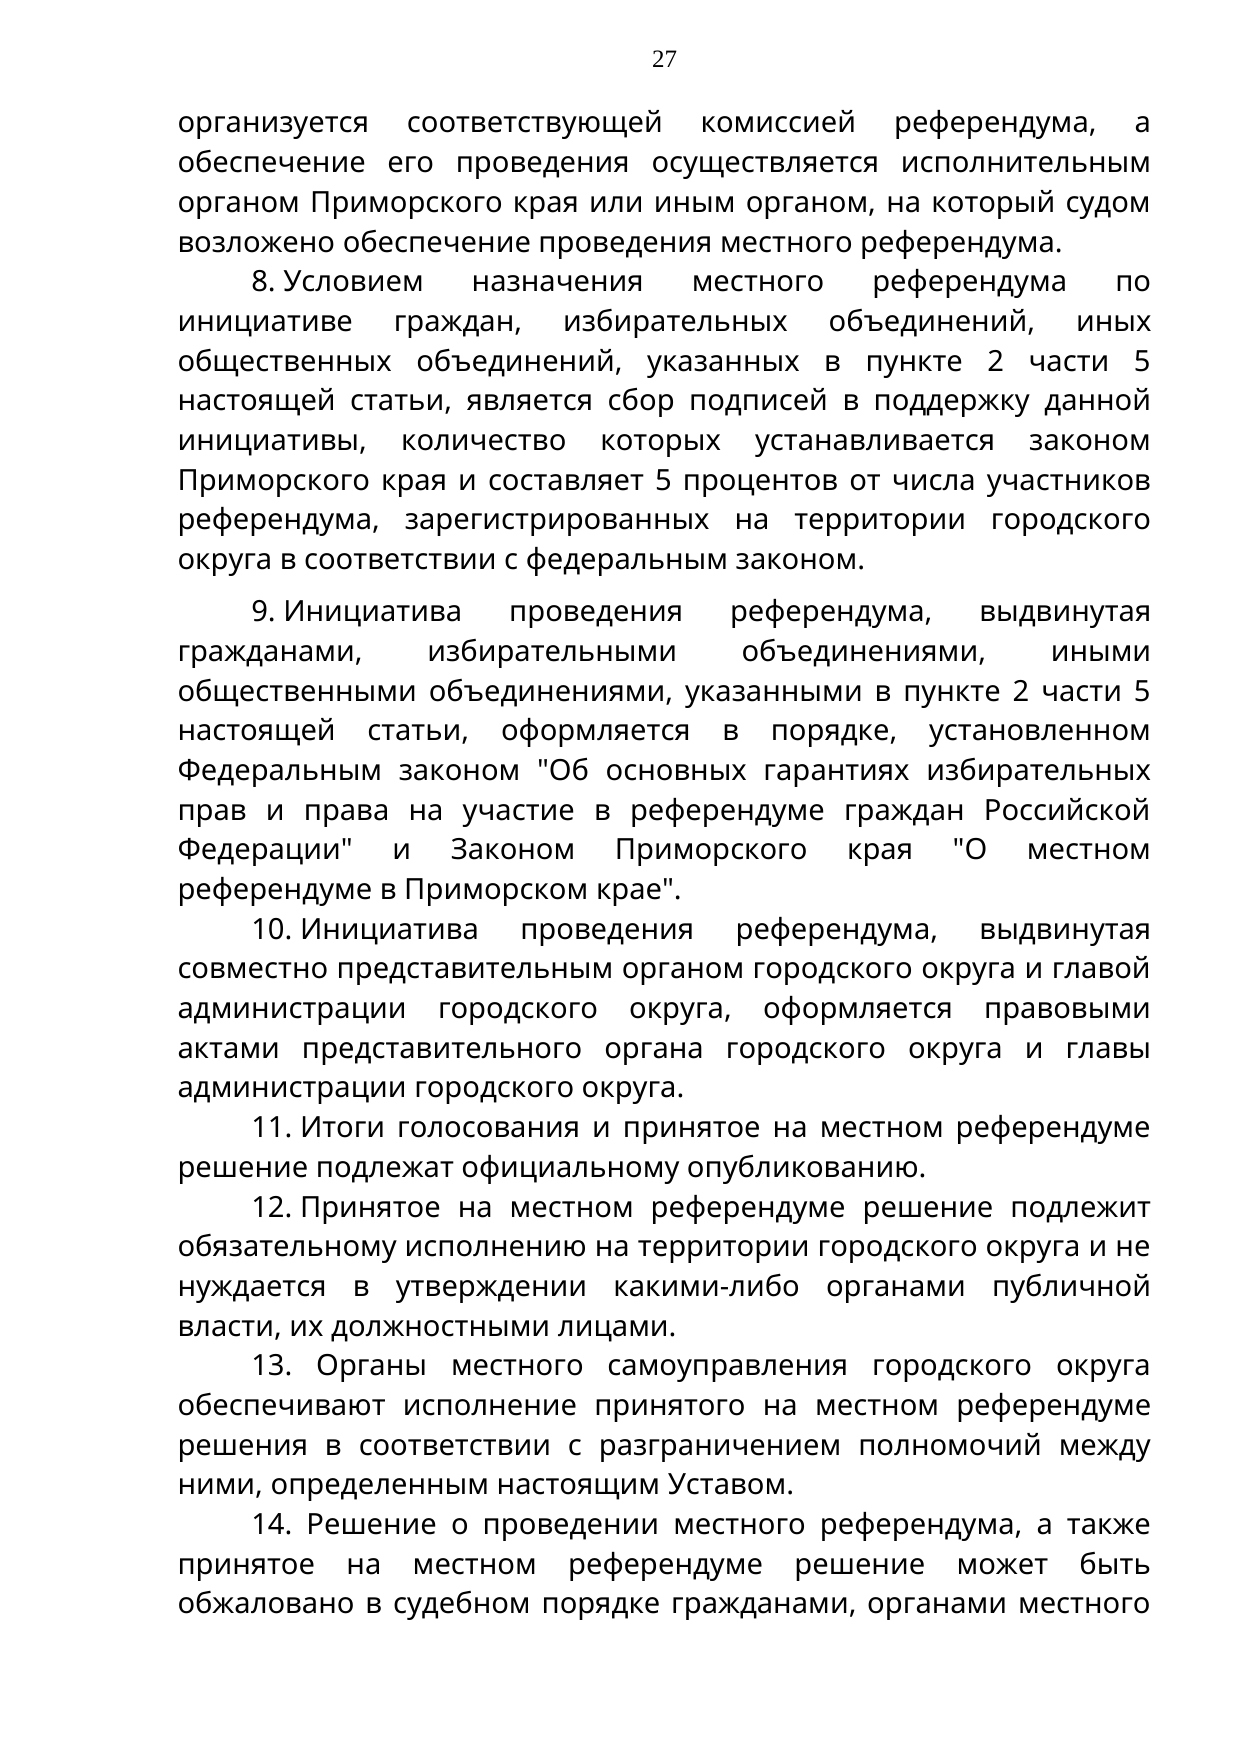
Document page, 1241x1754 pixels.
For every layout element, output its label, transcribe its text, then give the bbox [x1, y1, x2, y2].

text 11. Итоги голосования и принятое на местном референдуме решение подлежат официальному опубликованию. [177, 1106, 1152, 1186]
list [177, 102, 1152, 261]
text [177, 1503, 1152, 1622]
text 10. Инициатива проведения референдума, выдвинутая совместно представительным органом городского округа и главой администрации городского округа, оформляется правовыми актами представительного органа городского округа и главы администрации городского округа. [177, 908, 1152, 1106]
text 12. Принятое на местном референдуме решение подлежит обязательному исполнению на территории городского округа и не нуждается в утверждении какими-либо органами публичной власти, их должностными лицами. [177, 1186, 1152, 1344]
text 9. Инициатива проведения референдума, выдвинутая гражданами, избирательными объединениями, иными общественными объединениями, указанными в пункте 2 части 5 настоящей статьи, оформляется в порядке, установленном Федеральным законом "Об основных гарантиях избирательных прав и права на участие в референдуме граждан Российской Федерации" и Законом Приморского края "О местном референдуме в Приморском крае". [177, 591, 1152, 908]
list 8. Условием назначения местного референдума по инициативе граждан, избирательных объединений, иных общественных объединений, указанных в пункте 2 части 5 настоящей статьи, является сбор подписей в поддержку данной инициативы, количество которых устанавливается законом Приморского края и составляет 5 процентов от числа участников референдума, зарегистрированных на территории городского округа в соответствии с федеральным законом. [177, 261, 1152, 578]
text 13. Органы местного самоуправления городского округа обеспечивают исполнение принятого на местном референдуме решения в соответствии с разграничением полномочий между ними, определенным настоящим Уставом. [177, 1344, 1152, 1503]
